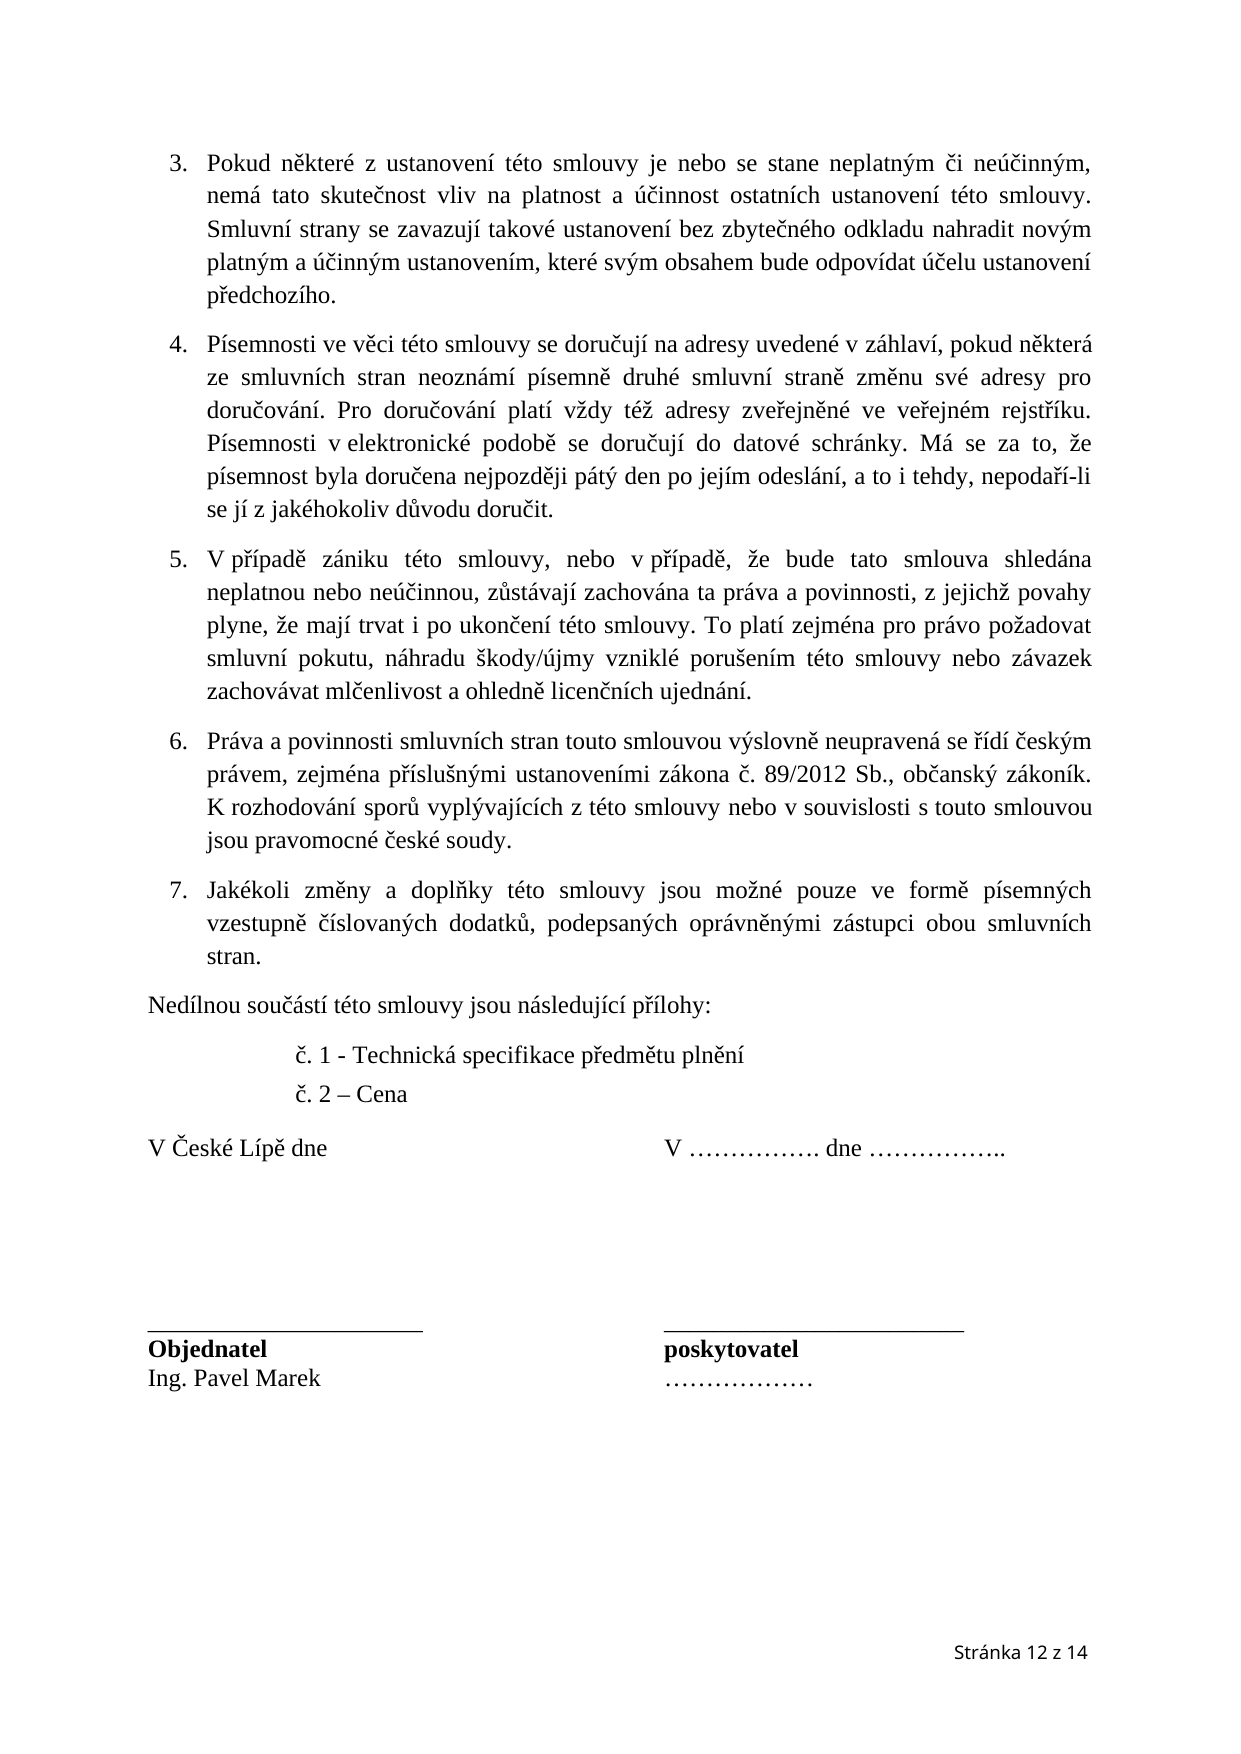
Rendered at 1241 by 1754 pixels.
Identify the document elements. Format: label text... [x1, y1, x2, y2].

subtitle Pokud některé z ustanovení této smlouvy je nebo se stane neplatným či neúčinným, nemá tato skutečnost vliv na platnost a účinnost ostatních ustanovení této smlouvy. Smluvní strany se zavazují takové ustanovení bez zbytečného odkladu nahradit novým platným a účinným ustanovením, které svým obsahem bude odpovídat účelu ustanovení předchozího. [169, 148, 1093, 308]
text ______________________ ________________________ [148, 1306, 1093, 1334]
subtitle č. 1 - Technická specifikace předmětu plnění [148, 1040, 1093, 1069]
subtitle Jakékoli změny a doplňky této smlouvy jsou možné pouze ve formě písemných vzestupně číslovaných dodatků, podepsaných oprávněnými zástupci obou smluvních stran. [169, 875, 1093, 969]
subtitle Nedílnou součástí této smlouvy jsou následující přílohy: [148, 990, 1093, 1019]
text V České Lípě dne V ……………. dne …………….. [148, 1133, 1093, 1162]
subtitle Práva a povinnosti smluvních stran touto smlouvou výslovně neupravená se řídí českým právem, zejména příslušnými ustanoveními zákona č. 89/2012 Sb., občanský zákoník. K rozhodování sporů vyplývajících z této smlouvy nebo v souvislosti s touto smlouvou jsou pravomocné české soudy. [169, 726, 1093, 854]
subtitle V případě zániku této smlouvy, nebo v případě, že bude tato smlouva shledána neplatnou nebo neúčinnou, zůstávají zachována ta práva a povinnosti, z jejichž povahy plyne, že mají trvat i po ukončení této smlouvy. To platí zejména pro právo požadovat smluvní pokutu, náhradu škody/újmy vzniklé porušením této smlouvy nebo závazek zachovávat mlčenlivost a ohledně licenčních ujednání. [169, 544, 1093, 705]
subtitle Písemnosti ve věci této smlouvy se doručují na adresy uvedené v záhlaví, pokud některá ze smluvních stran neoznámí písemně druhé smluvní straně změnu své adresy pro doručování. Pro doručování platí vždy též adresy zveřejněné ve veřejném rejstříku. Písemnosti v elektronické podobě se doručují do datové schránky. Má se za to, že písemnost byla doručena nejpozději pátý den po jejím odeslání, a to i tehdy, nepodaří-li se jí z jakéhokoliv důvodu doručit. [169, 329, 1093, 523]
text Objednatel poskytovatel [148, 1334, 1093, 1363]
text Ing. Pavel Marek ……………… [148, 1363, 1093, 1392]
text č. 2 – Cena [148, 1079, 1093, 1108]
